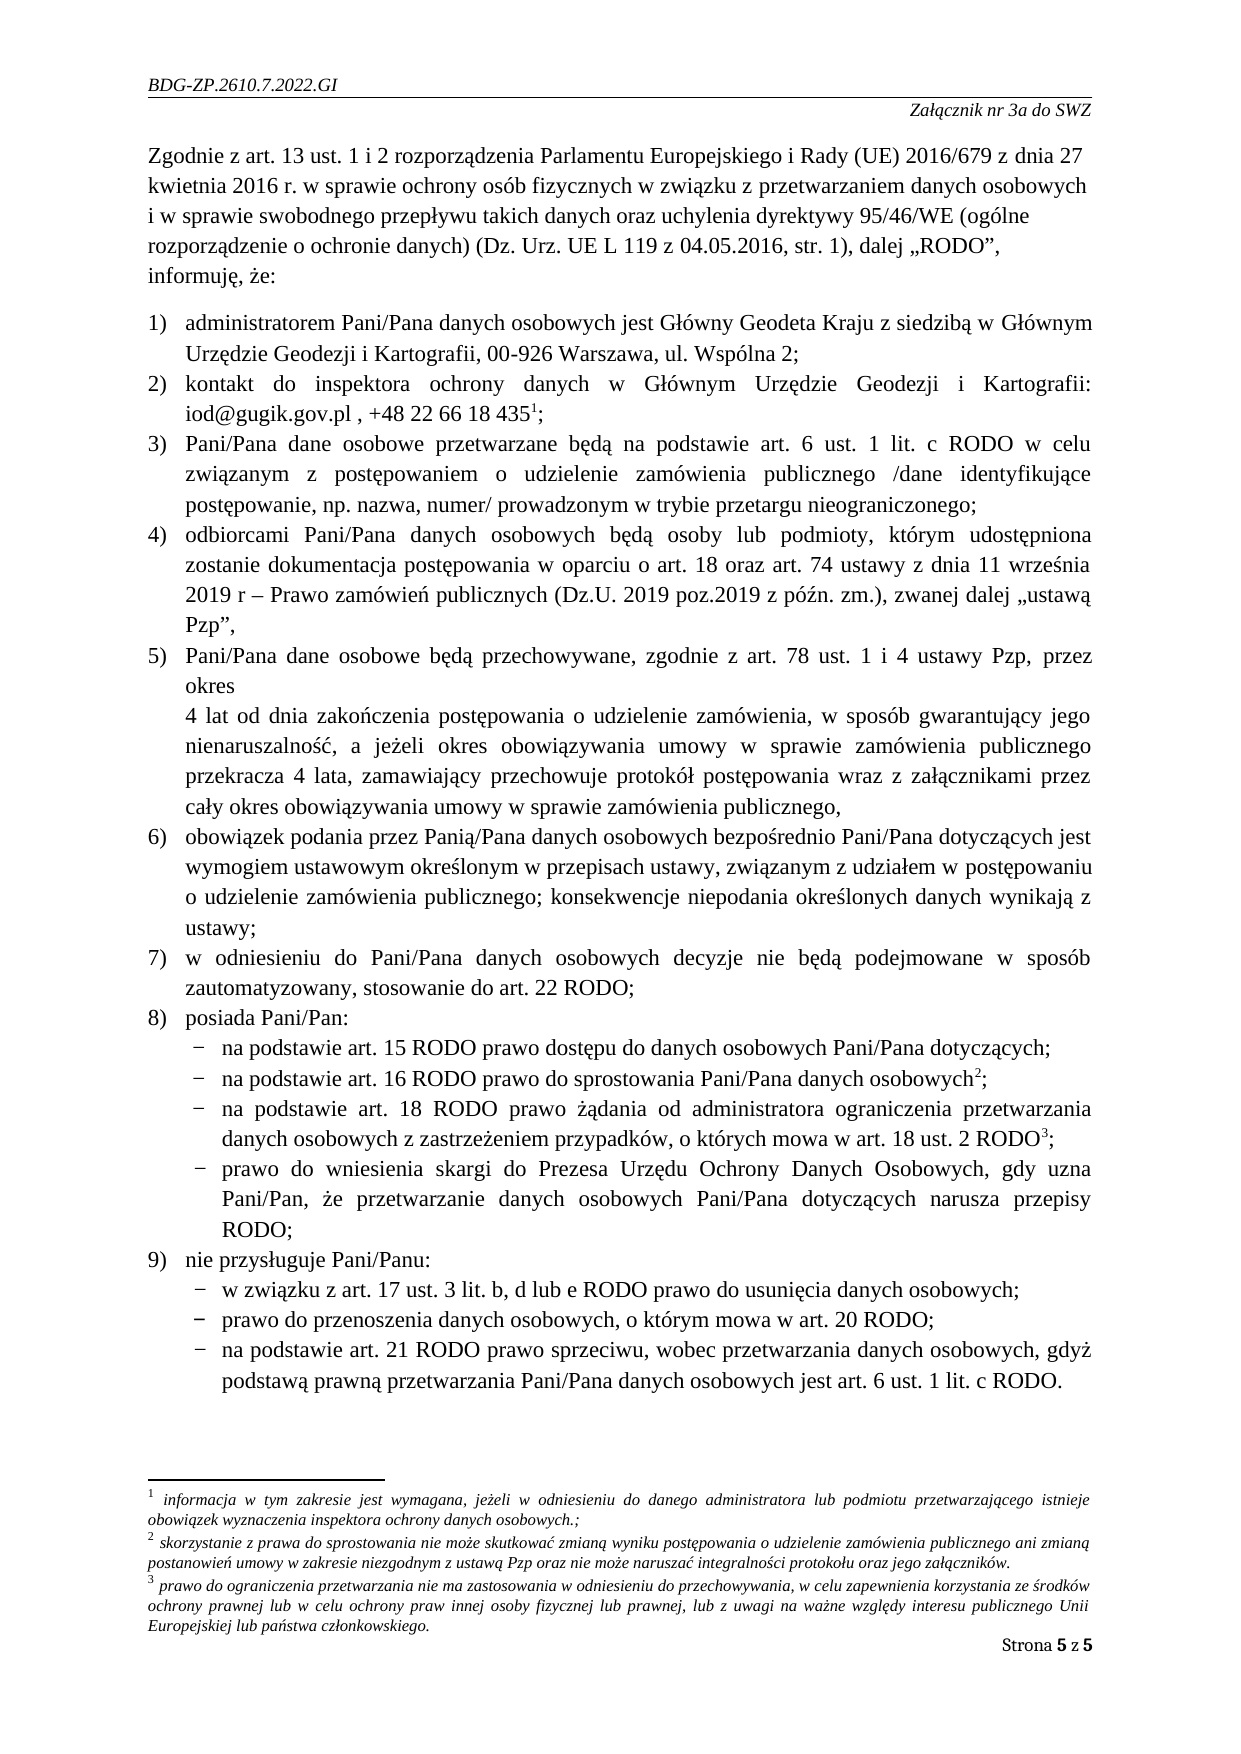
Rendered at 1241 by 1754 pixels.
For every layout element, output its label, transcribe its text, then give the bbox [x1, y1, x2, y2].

text Zgodnie z art. 13 ust. 1 i 2 rozporządzenia Parlamentu Europejskiego i Rady (UE) 2016/679 z dnia 27 kwietnia 2016 r. w sprawie ochrony osób fizycznych w związku z przetwarzaniem danych osobowych i w sprawie swobodnego przepływu takich danych oraz uchylenia dyrektywy 95/46/WE (ogólne rozporządzenie o ochronie danych) (Dz. Urz. UE L 119 z 04.05.2016, str. 1), dalej „RODO”, informuję, że: [148, 142, 1092, 289]
list prawo do wniesienia skargi do Prezesa Urzędu Ochrony Danych Osobowych, gdy uzna Pani/Pan, że przetwarzanie danych osobowych Pani/Pana dotyczących narusza przepisy RODO; [192, 1155, 1092, 1242]
list na podstawie art. 18 RODO prawo żądania od administratora ograniczenia przetwarzania danych osobowych z zastrzeżeniem przypadków, o których mowa w art. 18 ust. 2 RODO; [192, 1095, 1092, 1151]
list na podstawie art. 16 RODO prawo do sprostowania Pani/Pana danych osobowych; [192, 1064, 1092, 1091]
list Pani/Pana dane osobowe przetwarzane będą na podstawie art. 6 ust. 1 lit. c RODO w celu związanym z postępowaniem o udzielenie zamówienia publicznego /dane identyfikujące postępowanie, np. nazwa, numer/ prowadzonym w trybie przetargu nieograniczonego; [148, 430, 1092, 517]
list w związku z art. 17 ust. 3 lit. b, d lub e RODO prawo do usunięcia danych osobowych; [192, 1276, 1092, 1302]
list kontakt do inspektora ochrony danych w Głównym Urzędzie Geodezji i Kartografii: iod@gugik.gov.pl , +48 22 66 18 435; [148, 370, 1092, 426]
list administratorem Pani/Pana danych osobowych jest Główny Geodeta Kraju z siedzibą w Głównym Urzędzie Geodezji i Kartografii, 00-926 Warszawa, ul. Wspólna 2; [148, 309, 1092, 366]
list Pani/Pana dane osobowe będą przechowywane, zgodnie z art. 78 ust. 1 i 4 ustawy Pzp, przez okres 4 lat od dnia zakończenia postępowania o udzielenie zamówienia, w sposób gwarantujący jego nienaruszalność, a jeżeli okres obowiązywania umowy w sprawie zamówienia publicznego przekracza 4 lata, zamawiający przechowuje protokół postępowania wraz z załącznikami przez cały okres obowiązywania umowy w sprawie zamówienia publicznego, [148, 642, 1092, 819]
list odbiorcami Pani/Pana danych osobowych będą osoby lub podmioty, którym udostępniona zostanie dokumentacja postępowania w oparciu o art. 18 oraz art. 74 ustawy z dnia 11 września 2019 r – Prawo zamówień publicznych (Dz.U. 2019 poz.2019 z późn. zm.), zwanej dalej „ustawą Pzp”, [148, 521, 1092, 638]
list obowiązek podania przez Panią/Pana danych osobowych bezpośrednio Pani/Pana dotyczących jest wymogiem ustawowym określonym w przepisach ustawy, związanym z udziałem w postępowaniu o udzielenie zamówienia publicznego; konsekwencje niepodania określonych danych wynikają z ustawy; [148, 823, 1092, 940]
list nie przysługuje Pani/Panu: [148, 1246, 1092, 1272]
list w odniesieniu do Pani/Pana danych osobowych decyzje nie będą podejmowane w sposób zautomatyzowany, stosowanie do art. 22 RODO; [148, 944, 1092, 1000]
list na podstawie art. 21 RODO prawo sprzeciwu, wobec przetwarzania danych osobowych, gdyż podstawą prawną przetwarzania Pani/Pana danych osobowych jest art. 6 ust. 1 lit. c RODO. [192, 1336, 1092, 1393]
list na podstawie art. 15 RODO prawo dostępu do danych osobowych Pani/Pana dotyczących; [192, 1034, 1092, 1061]
list posiada Pani/Pan: [148, 1004, 1092, 1031]
list prawo do przenoszenia danych osobowych, o którym mowa w art. 20 RODO; [192, 1306, 1092, 1333]
